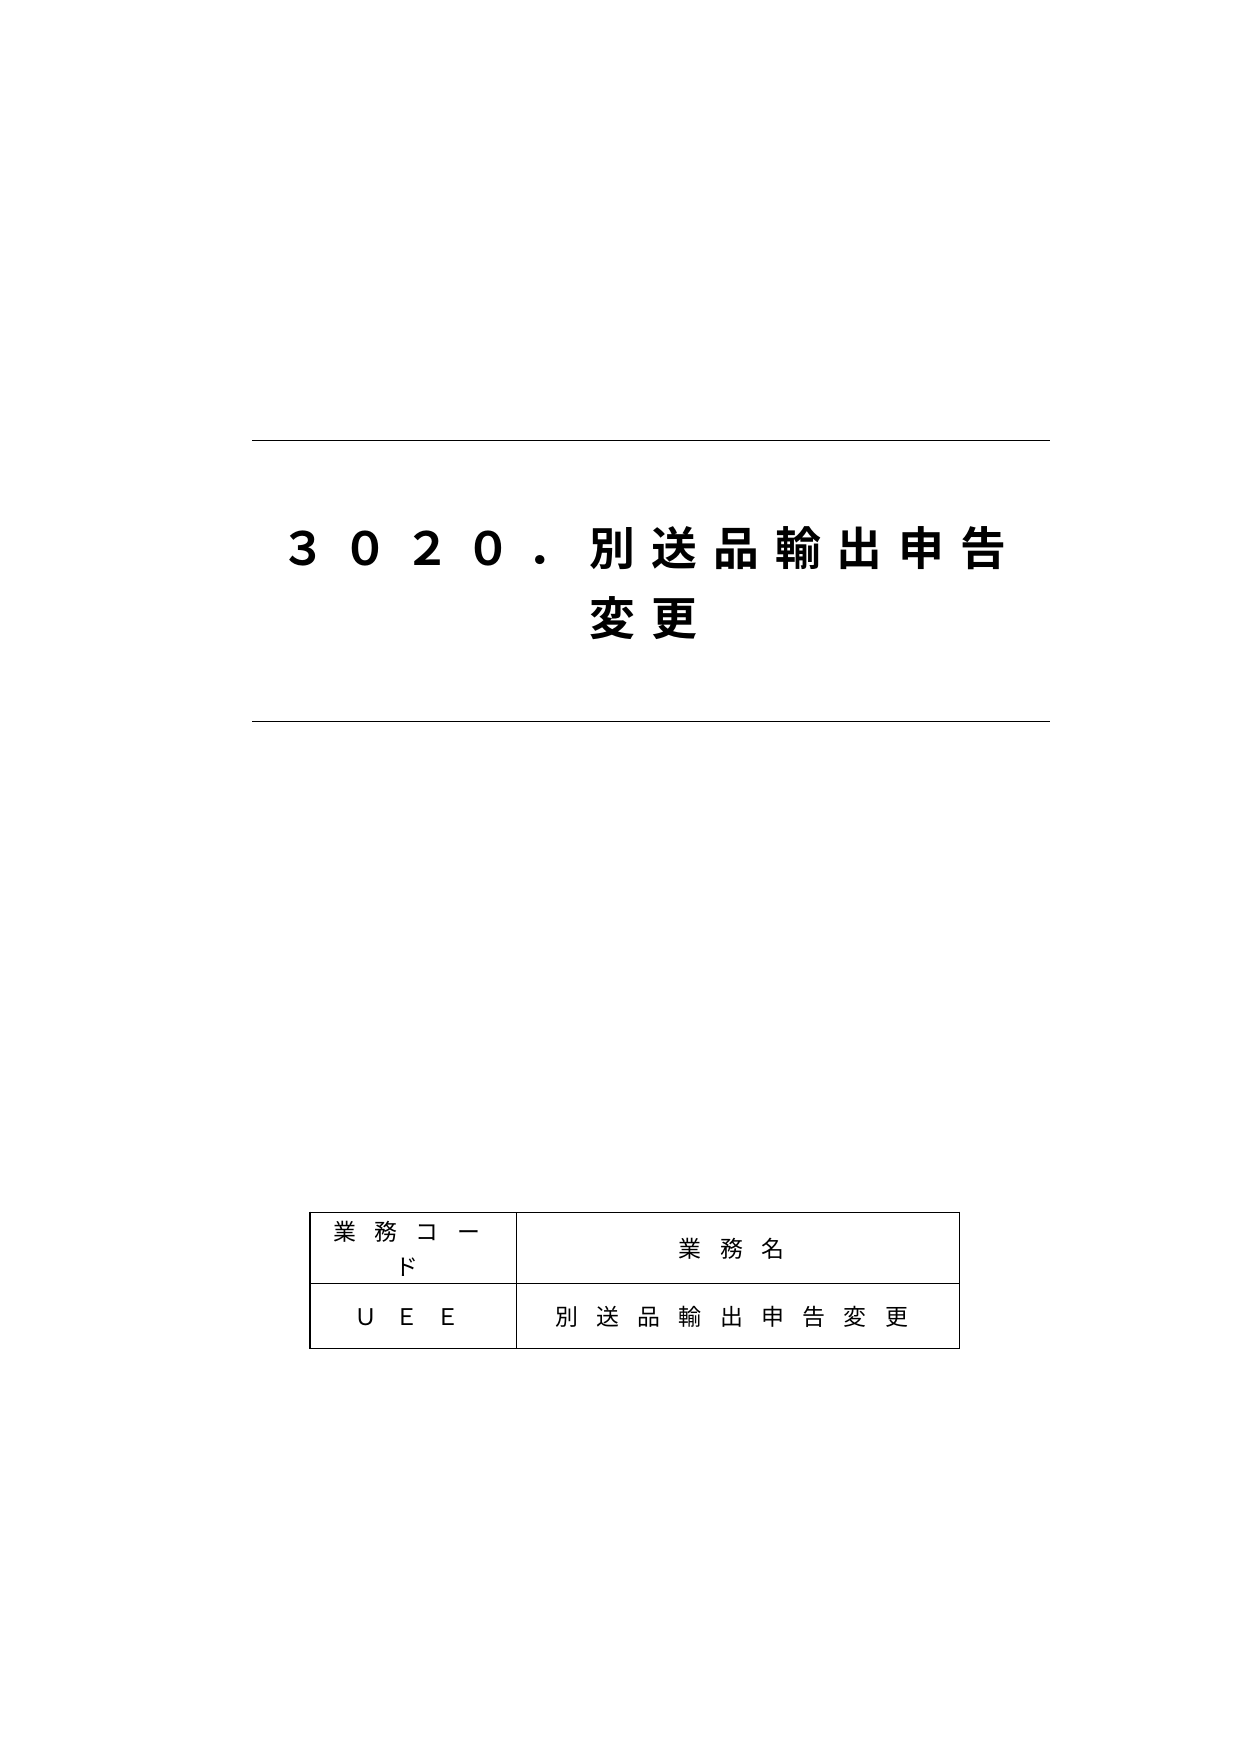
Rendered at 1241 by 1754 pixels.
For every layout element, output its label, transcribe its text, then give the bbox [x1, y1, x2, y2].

table_cell ＵＥＥ [311, 1284, 516, 1348]
table_header 業務コード [311, 1213, 516, 1283]
table_cell 別送品輸出申告変更 [517, 1284, 959, 1348]
table_header 業務名 [517, 1213, 959, 1283]
table_header ３０２０．別送品輸出申告変更 [252, 441, 1049, 721]
